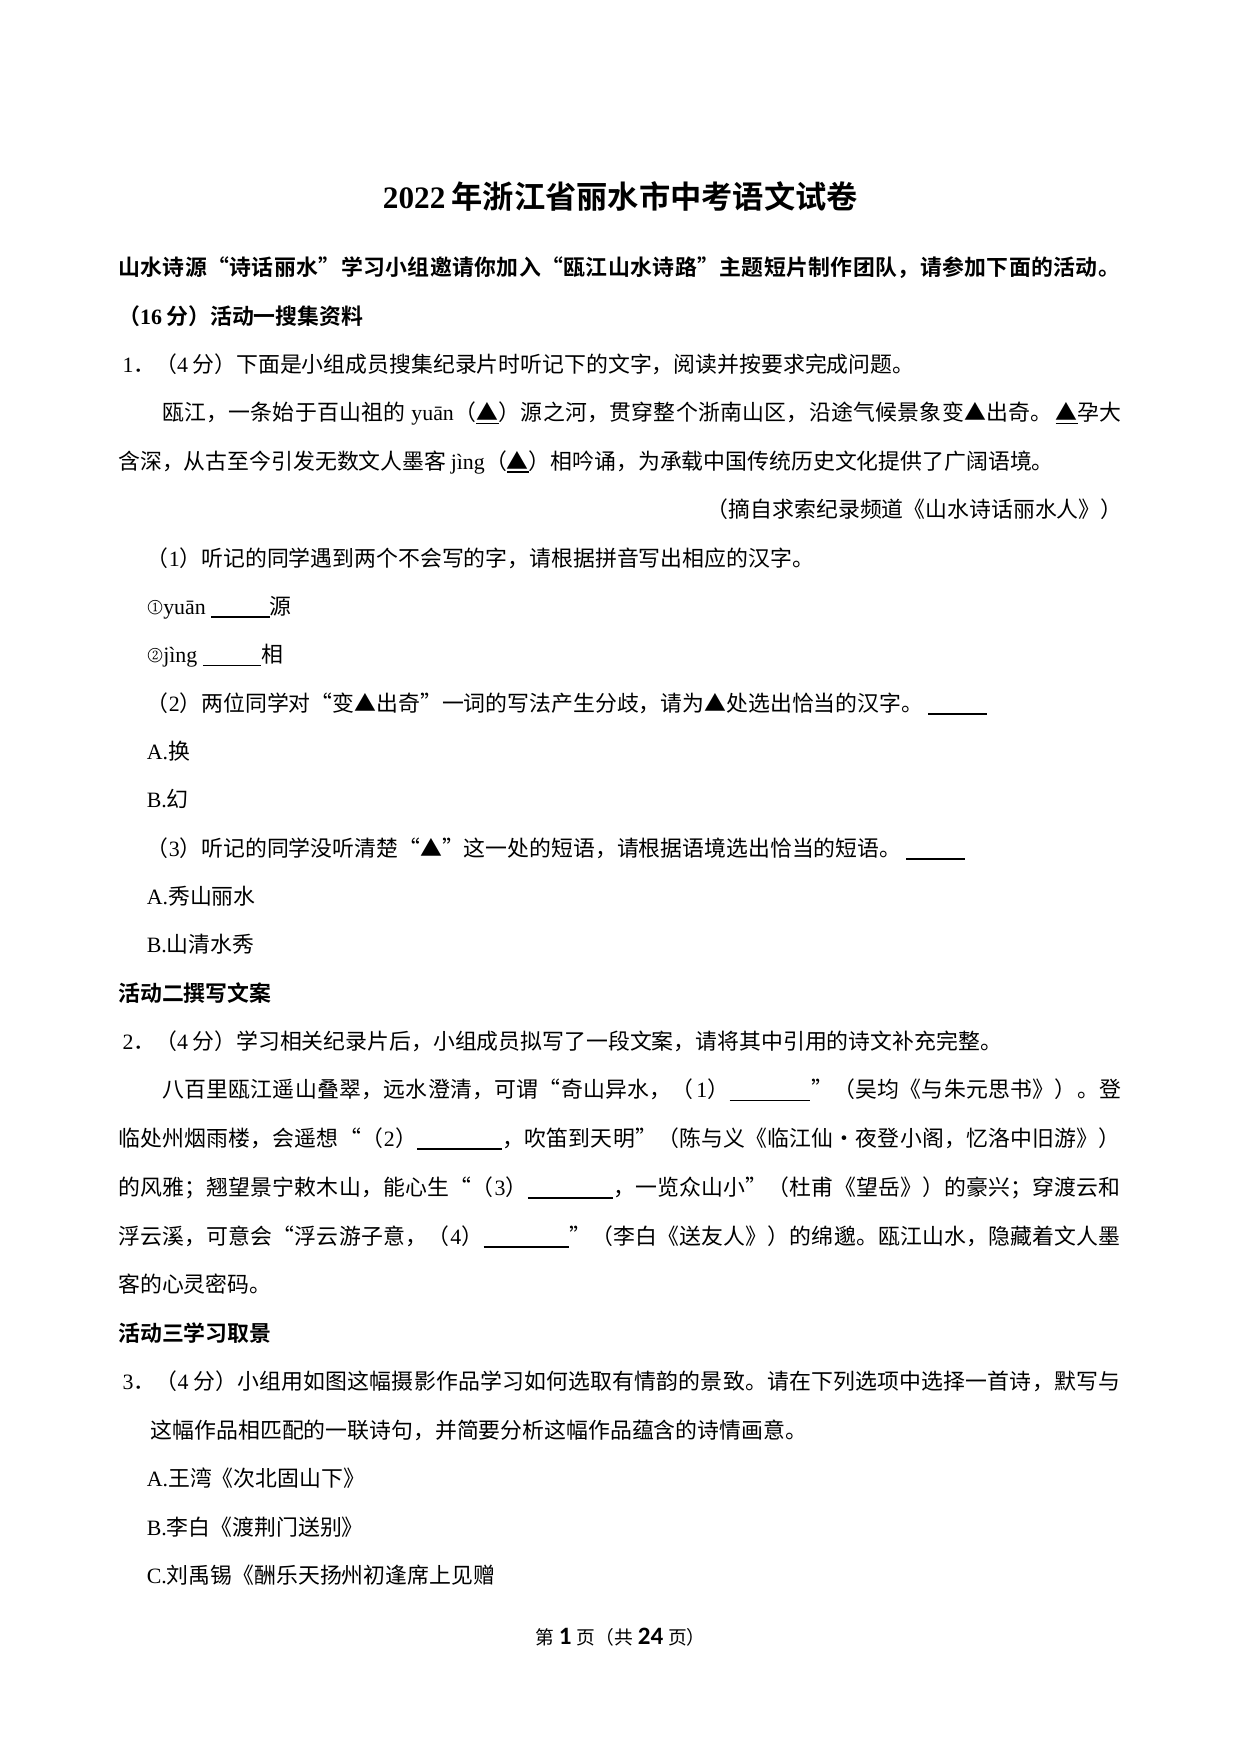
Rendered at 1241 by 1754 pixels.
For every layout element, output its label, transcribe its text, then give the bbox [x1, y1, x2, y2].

text （2）两位同学对“变▲出奇”一词的写法产生分歧，请为▲处选出恰当的汉字。 [147, 685, 1122, 718]
text A.王湾《次北固山下》 [147, 1461, 1122, 1493]
text B.幻 [147, 782, 1122, 814]
text B.山清水秀 [147, 927, 1122, 959]
text 2022年浙江省丽水市中考语文试卷 [118, 162, 1122, 227]
text ①yuān 源 [147, 589, 1122, 621]
text 3．（4分）小组用如图这幅摄影作品学习如何选取有情韵的景致。请在下列选项中选择一首诗，默写与这幅作品相匹配的一联诗句，并简要分析这幅作品蕴含的诗情画意。 [122, 1364, 1122, 1445]
text 1．（4分）下面是小组成员搜集纪录片时听记下的文字，阅读并按要求完成问题。 [122, 347, 1122, 379]
text 活动二撰写文案 [118, 975, 1122, 1008]
text （3）听记的同学没听清楚“▲”这一处的短语，请根据语境选出恰当的短语。 [147, 830, 1122, 863]
text 活动三学习取景 [118, 1315, 1122, 1348]
text A.换 [147, 734, 1122, 766]
text （1）听记的同学遇到两个不会写的字，请根据拼音写出相应的汉字。 [147, 540, 1122, 573]
text 八百里瓯江遥山叠翠，远水澄清，可谓“奇山异水，（1） ”（吴均《与朱元思书》）。登临处州烟雨楼，会遥想“（2） ，吹笛到天明”（陈与义《临江仙•夜登小阁，忆洛中旧游》）的风雅；翘望景宁敕木山，能心生“（3） ，一览众山小”（杜甫《望岳》）的豪兴；穿渡云和浮云溪，可意会“浮云游子意，（4） ”（李白《送友人》）的绵邈。瓯江山水，隐藏着文人墨客的心灵密码。 [118, 1072, 1122, 1299]
text B.李白《渡荆门送别》 [147, 1509, 1122, 1542]
text C.刘禹锡《酬乐天扬州初逢席上见赠 [147, 1557, 1122, 1590]
text （摘自求索纪录频道《山水诗话丽水人》） [147, 492, 1122, 524]
text 瓯江，一条始于百山祖的yuān（▲）源之河，贯穿整个浙南山区，沿途气候景象变▲出奇。▲孕大含深，从古至今引发无数文人墨客jìng（▲）相吟诵，为承载中国传统历史文化提供了广阔语境。 [118, 395, 1122, 476]
text 山水诗源“诗话丽水”学习小组邀请你加入“瓯江山水诗路”主题短片制作团队，请参加下面的活动。（16分）活动一搜集资料 [118, 249, 1122, 331]
text 2．（4分）学习相关纪录片后，小组成员拟写了一段文案，请将其中引用的诗文补充完整。 [122, 1024, 1122, 1056]
text ②jìng 相 [147, 637, 1122, 669]
text A.秀山丽水 [147, 879, 1122, 911]
